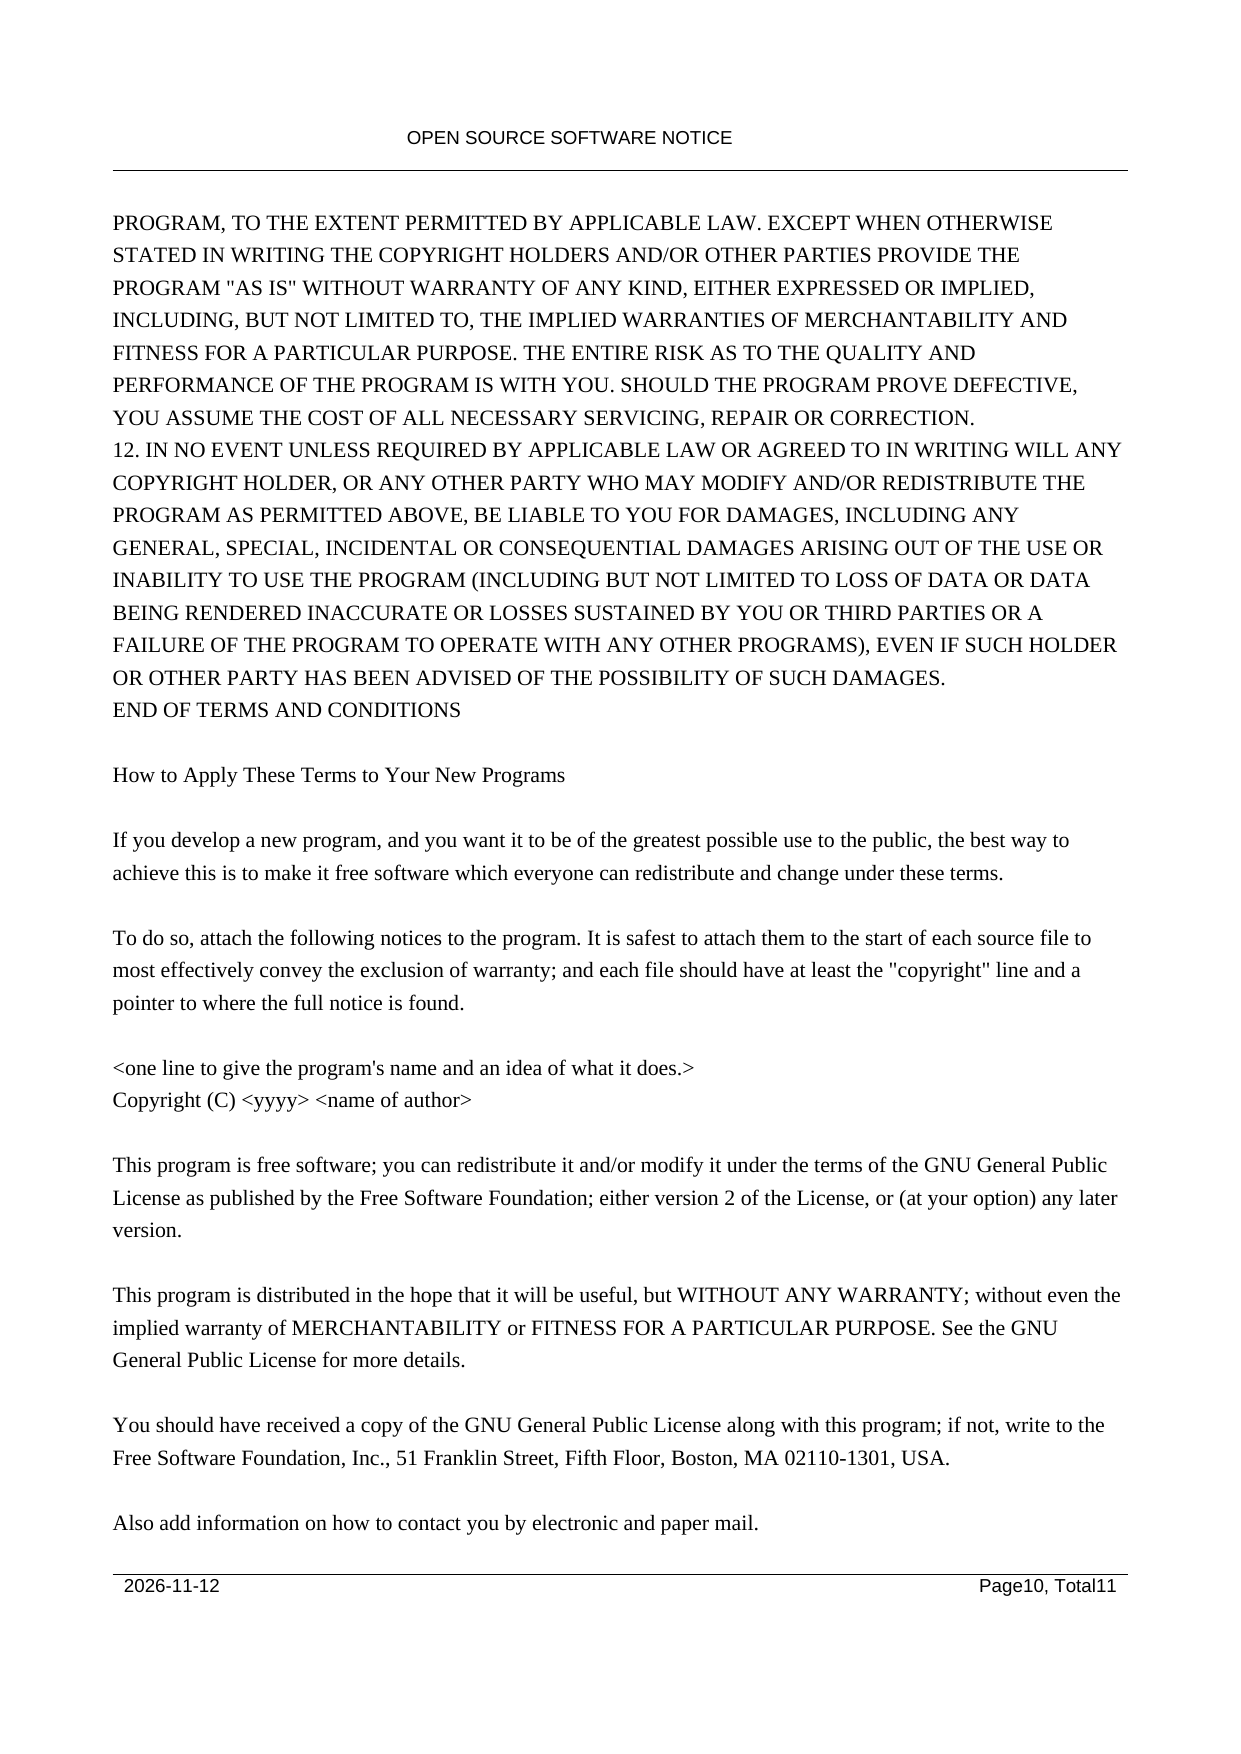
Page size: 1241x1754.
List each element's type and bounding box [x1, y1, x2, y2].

text [112, 206, 1128, 1539]
